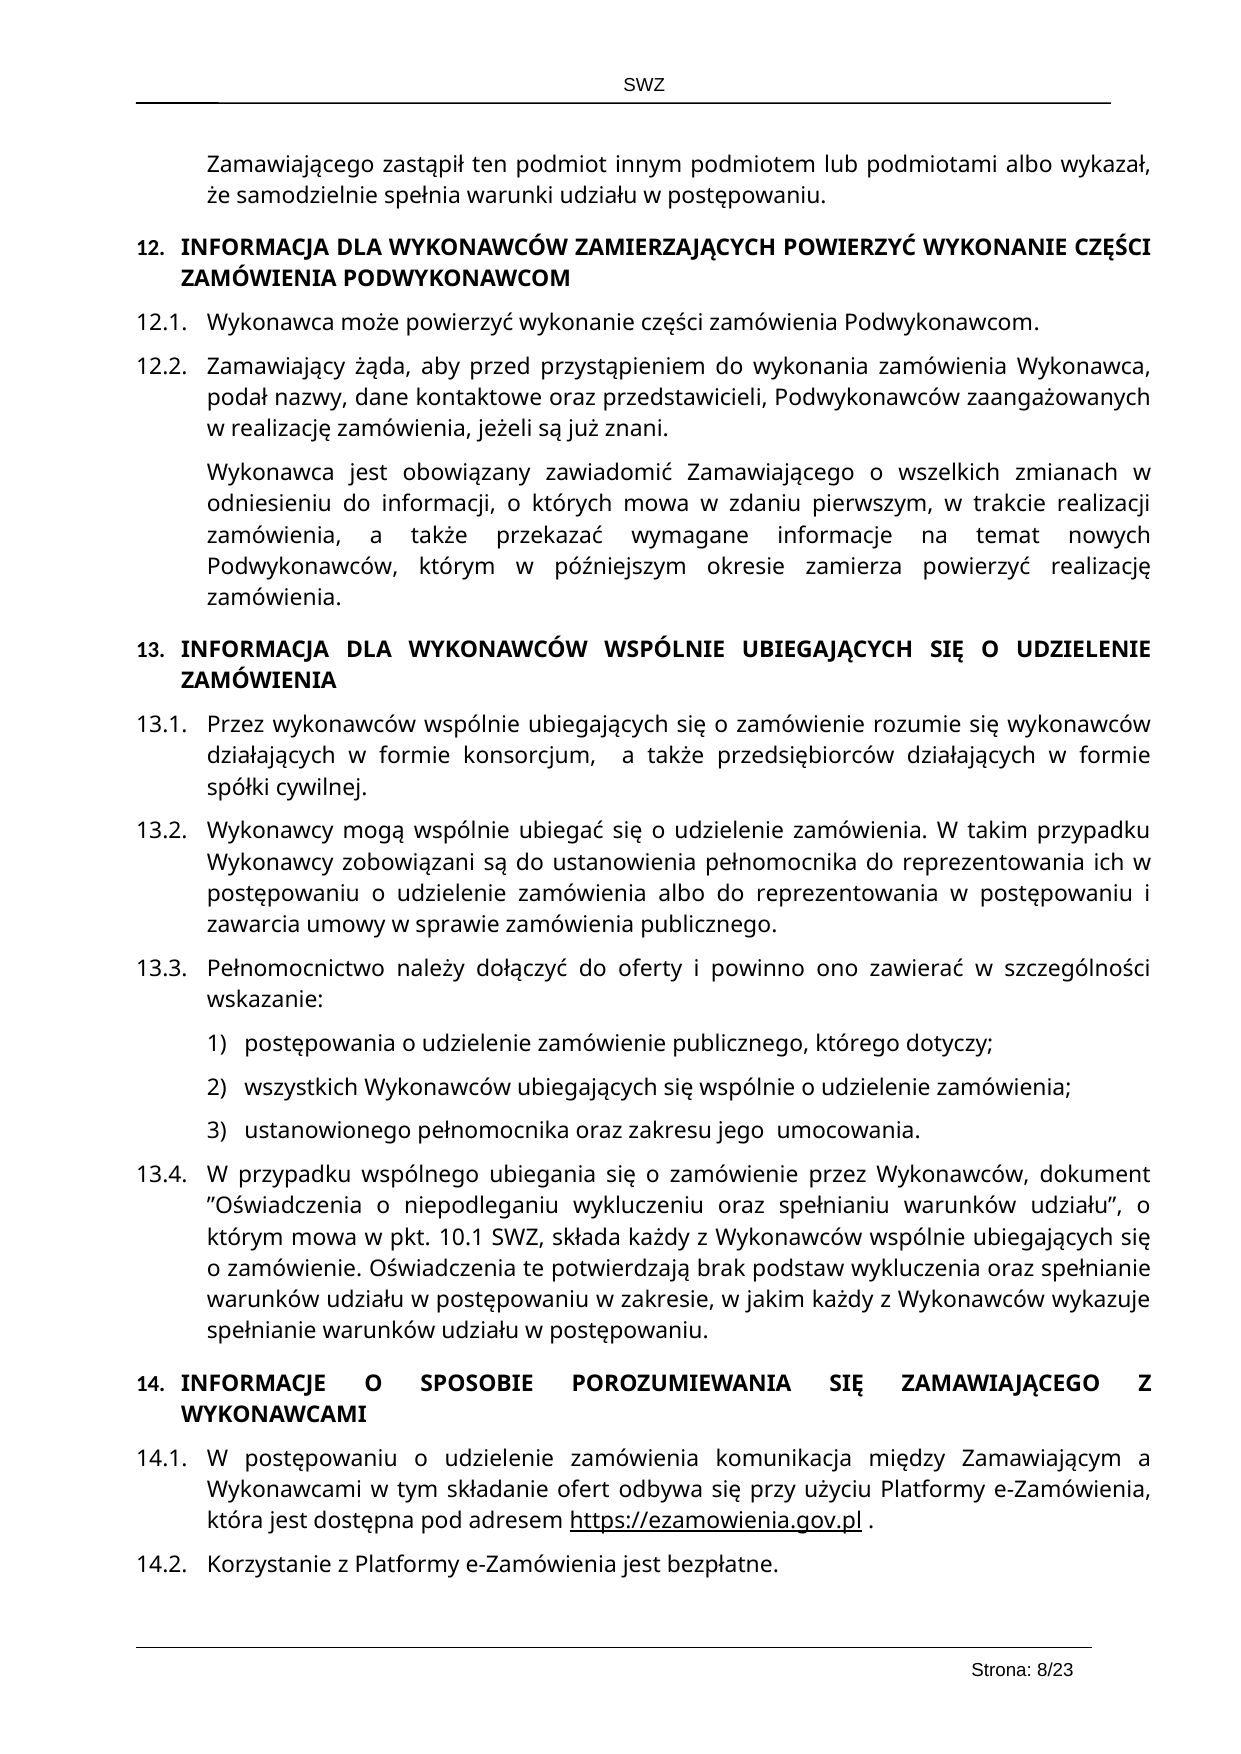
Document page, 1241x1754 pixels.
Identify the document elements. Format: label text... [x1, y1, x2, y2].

list postępowania o udzielenie zamówienie publicznego, którego dotyczy; [207, 1027, 1152, 1058]
list Przez wykonawców wspólnie ubiegających się o zamówienie rozumie się wykonawców działających w formie konsorcjum, a także przedsiębiorców działających w formie spółki cywilnej. [136, 708, 1152, 802]
subtitle W postępowaniu o udzielenie zamówienia komunikacja między Zamawiającym a Wykonawcami w tym składanie ofert odbywa się przy użyciu Platformy e-Zamówienia, która jest dostępna pod adresem https://ezamowienia.gov.pl . [136, 1441, 1152, 1535]
list Informacje o sposobie porozumiewania się zamawiającego z Wykonawcami [136, 1366, 1152, 1429]
subtitle Korzystanie z Platformy e-Zamówienia jest bezpłatne. [136, 1548, 1152, 1579]
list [136, 148, 1152, 210]
list ustanowionego pełnomocnika oraz zakresu jego umocowania. [207, 1114, 1152, 1146]
text Wykonawca jest obowiązany zawiadomić Zamawiającego o wszelkich zmianach w odniesieniu do informacji, o których mowa w zdaniu pierwszym, w trakcie realizacji zamówienia, a także przekazać wymagane informacje na temat nowych Podwykonawców, którym w późniejszym okresie zamierza powierzyć realizację zamówienia. [207, 456, 1152, 612]
list Wykonawca może powierzyć wykonanie części zamówienia Podwykonawcom. [136, 306, 1152, 337]
list Pełnomocnictwo należy dołączyć do oferty i powinno ono zawierać w szczególności wskazanie: [136, 952, 1152, 1014]
list Wykonawcy mogą wspólnie ubiegać się o udzielenie zamówienia. W takim przypadku Wykonawcy zobowiązani są do ustanowienia pełnomocnika do reprezentowania ich w postępowaniu o udzielenie zamówienia albo do reprezentowania w postępowaniu i zawarcia umowy w sprawie zamówienia publicznego. [136, 814, 1152, 939]
list INFORMACJA DLA WYKONAWCÓW zamierzających powierzyć wykonanie części zamówienia podwykonawcom [136, 231, 1152, 293]
list W przypadku wspólnego ubiegania się o zamówienie przez Wykonawców, dokument ”Oświadczenia o niepodleganiu wykluczeniu oraz spełnianiu warunków udziału”, o którym mowa w pkt. 10.1 SWZ, składa każdy z Wykonawców wspólnie ubiegających się o zamówienie. Oświadczenia te potwierdzają brak podstaw wykluczenia oraz spełnianie warunków udziału w postępowaniu w zakresie, w jakim każdy z Wykonawców wykazuje spełnianie warunków udziału w postępowaniu. [136, 1158, 1152, 1346]
list Informacja dla wykonawców wspólnie ubiegających się o udzielenie zamówienia [136, 633, 1152, 696]
list Zamawiający żąda, aby przed przystąpieniem do wykonania zamówienia Wykonawca, podał nazwy, dane kontaktowe oraz przedstawicieli, Podwykonawców zaangażowanych w realizację zamówienia, jeżeli są już znani. [136, 350, 1152, 443]
list wszystkich Wykonawców ubiegających się wspólnie o udzielenie zamówienia; [207, 1071, 1152, 1102]
